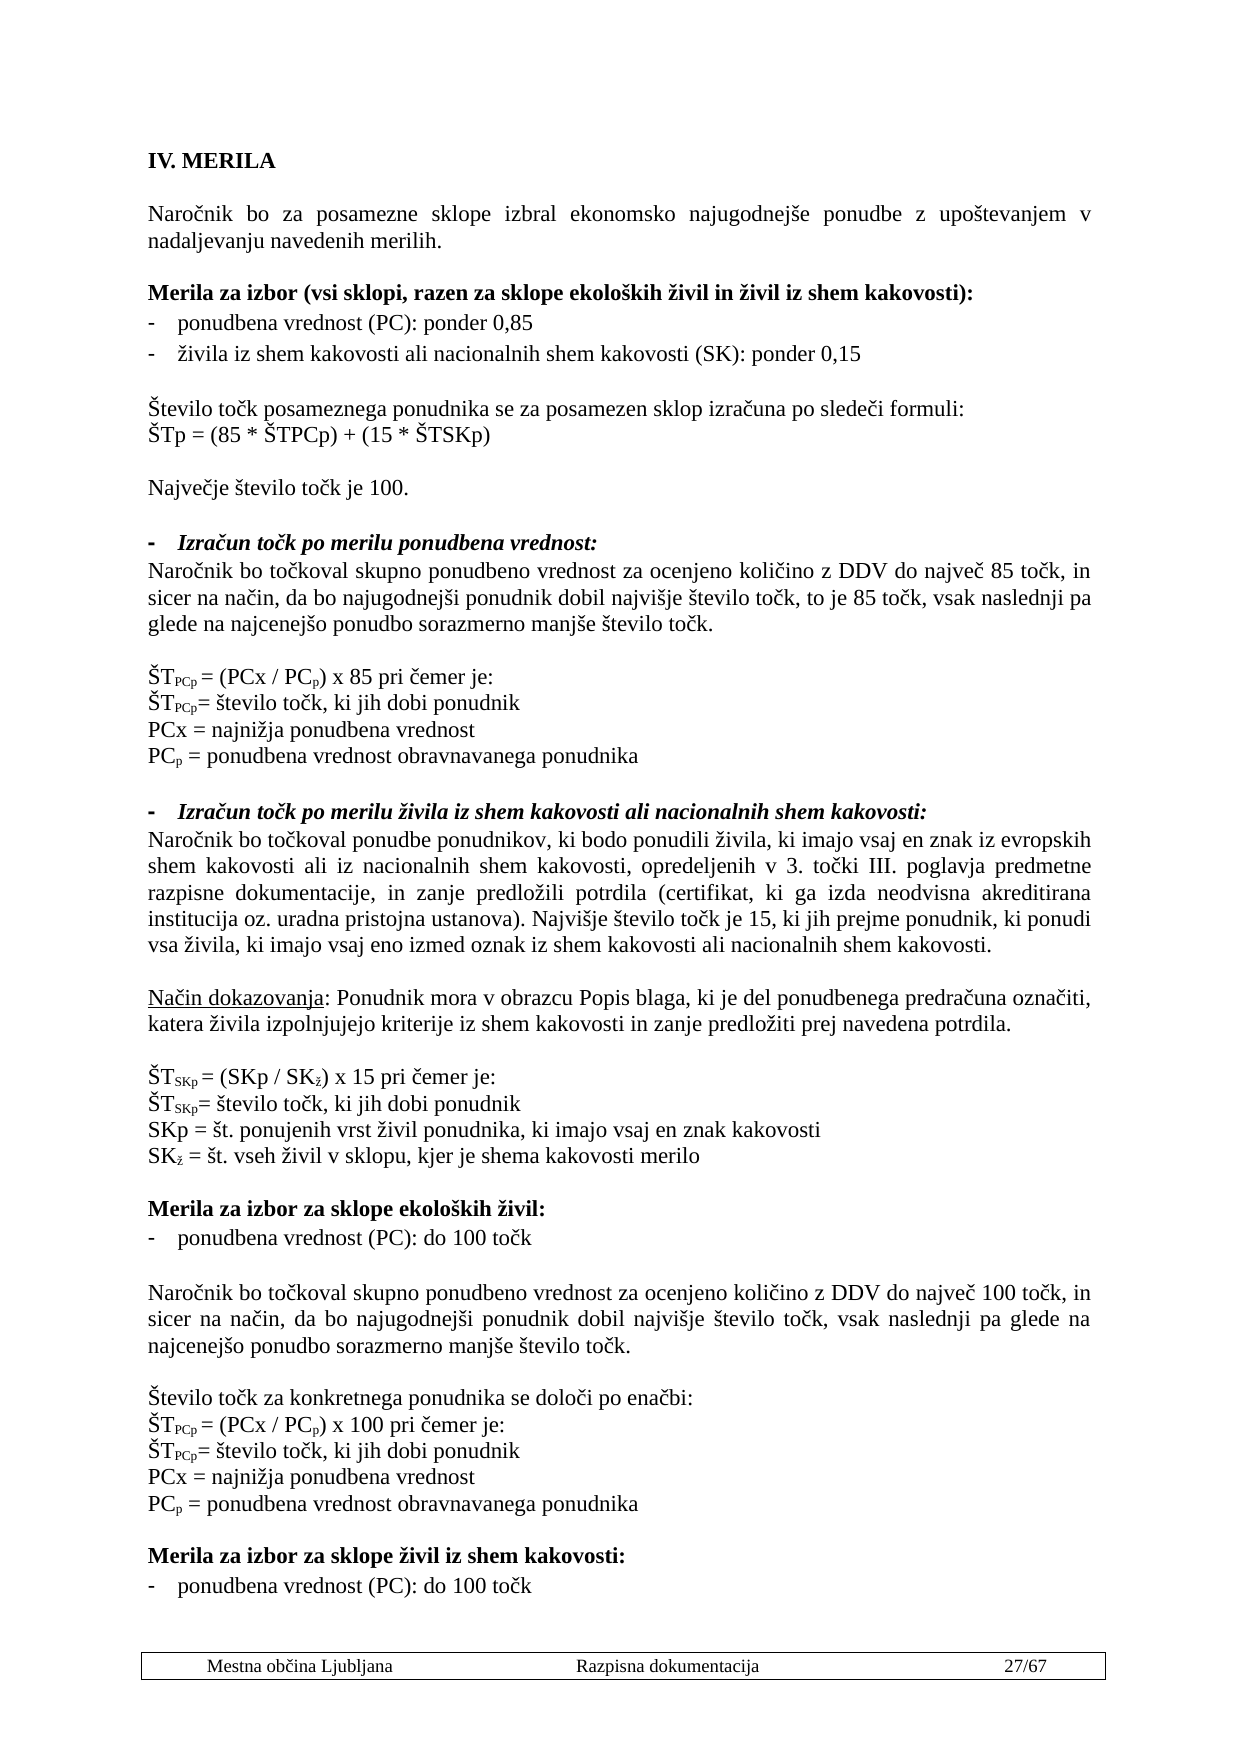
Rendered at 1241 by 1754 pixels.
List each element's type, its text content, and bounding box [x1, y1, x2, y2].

text Način dokazovanja: Ponudnik mora v obrazcu Popis blaga, ki je del ponudbenega predračuna označiti, katera živila izpolnjujejo kriterije iz shem kakovosti in zanje predložiti prej navedena potrdila. [148, 984, 1093, 1037]
text ŠTSKp = (SKp / SKž) x 15 pri čemer je: [148, 1063, 1093, 1089]
text ŠTPCp = (PCx / PCp) x 100 pri čemer je: [148, 1411, 1093, 1437]
text Merila za izbor za sklope živil iz shem kakovosti: [148, 1542, 1093, 1569]
text Število točk posameznega ponudnika se za posamezen sklop izračuna po sledeči formuli: [148, 394, 1093, 421]
list Izračun točk po merilu živila iz shem kakovosti ali nacionalnih shem kakovosti: [148, 795, 1093, 826]
text Merila za izbor (vsi sklopi, razen za sklope ekoloških živil in živil iz shem kakovosti): [148, 279, 1093, 306]
list Izračun točk po merilu ponudbena vrednost: [148, 526, 1093, 558]
text ŠTPCp= število točk, ki jih dobi ponudnik [148, 1437, 1093, 1463]
text Število točk za konkretnega ponudnika se določi po enačbi: [148, 1384, 1093, 1411]
text SKž = št. vseh živil v sklopu, kjer je shema kakovosti merilo [148, 1142, 1093, 1169]
text Merila za izbor za sklope ekoloških živil: [148, 1195, 1093, 1221]
text PCp = ponudbena vrednost obravnavanega ponudnika [148, 1490, 1093, 1516]
text ŠTPCp = (PCx / PCp) x 85 pri čemer je: [148, 663, 1093, 689]
list ponudbena vrednost (PC): do 100 točk [148, 1221, 1093, 1253]
text PCx = najnižja ponudbena vrednost [148, 1463, 1093, 1490]
text Naročnik bo za posamezne sklope izbral ekonomsko najugodnejše ponudbe z upoštevanjem v nadaljevanju navedenih merilih. [148, 200, 1093, 253]
list ponudbena vrednost (PC): do 100 točk [148, 1569, 1093, 1600]
text Naročnik bo točkoval ponudbe ponudnikov, ki bodo ponudili živila, ki imajo vsaj en znak iz evropskih shem kakovosti ali iz nacionalnih shem kakovosti, opredeljenih v 3. točki III. poglavja predmetne razpisne dokumentacije, in zanje predložili potrdila (certifikat, ki ga izda neodvisna akreditirana institucija oz. uradna pristojna ustanova). Najvišje število točk je 15, ki jih prejme ponudnik, ki ponudi vsa živila, ki imajo vsaj eno izmed oznak iz shem kakovosti ali nacionalnih shem kakovosti. [148, 826, 1093, 958]
text ŠTSKp= število točk, ki jih dobi ponudnik [148, 1089, 1093, 1116]
list ponudbena vrednost (PC): ponder 0,85 [148, 306, 1093, 337]
text Naročnik bo točkoval skupno ponudbeno vrednost za ocenjeno količino z DDV do največ 85 točk, in sicer na način, da bo najugodnejši ponudnik dobil najvišje število točk, to je 85 točk, vsak naslednji pa glede na najcenejšo ponudbo sorazmerno manjše število točk. [148, 558, 1093, 637]
text SKp = št. ponujenih vrst živil ponudnika, ki imajo vsaj en znak kakovosti [148, 1116, 1093, 1142]
text ŠTPCp= število točk, ki jih dobi ponudnik [148, 689, 1093, 716]
text PCp = ponudbena vrednost obravnavanega ponudnika [148, 742, 1093, 768]
text PCx = najnižja ponudbena vrednost [148, 716, 1093, 742]
text ŠTp = (85 * ŠTPCp) + (15 * ŠTSKp) [148, 421, 1093, 447]
list živila iz shem kakovosti ali nacionalnih shem kakovosti (SK): ponder 0,15 [148, 337, 1093, 368]
subtitle IV. MERILA [148, 148, 1093, 174]
text Največje število točk je 100. [148, 474, 1093, 500]
